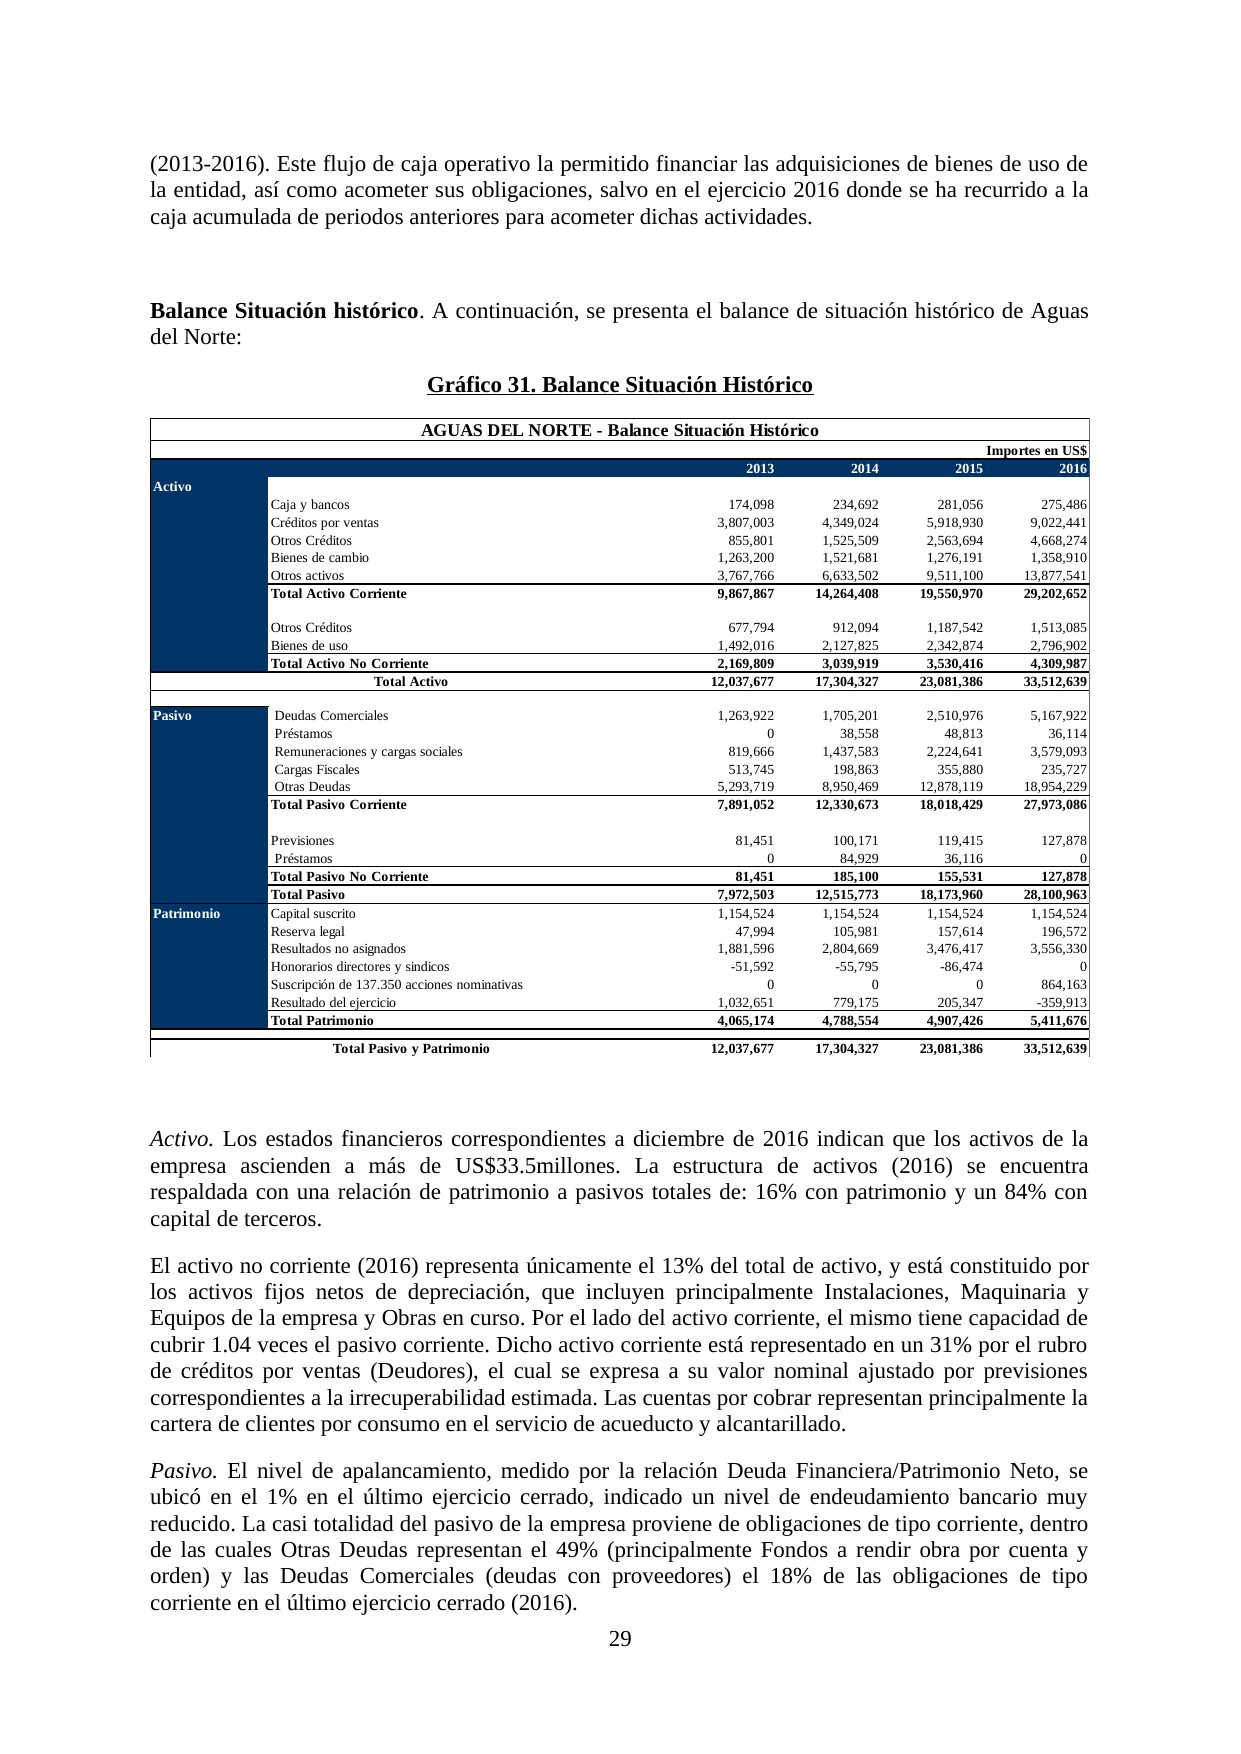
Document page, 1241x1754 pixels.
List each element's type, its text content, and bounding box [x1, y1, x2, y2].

text El activo no corriente (2016) representa únicamente el 13% del total de activo, y está constituido por los activos fijos netos de depreciación, que incluyen principalmente Instalaciones, Maquinaria y Equipos de la empresa y Obras en curso. Por el lado del activo corriente, el mismo tiene capacidad de cubrir 1.04 veces el pasivo corriente. Dicho activo corriente está representado en un 31% por el rubro de créditos por ventas (Deudores), el cual se expresa a su valor nominal ajustado por previsiones correspondientes a la irrecuperabilidad estimada. Las cuentas por cobrar representan principalmente la cartera de clientes por consumo en el servicio de acueducto y alcantarillado. [150, 1252, 1090, 1436]
text Activo. Los estados financieros correspondientes a diciembre de 2016 indican que los activos de la empresa ascienden a más de US$33.5millones. La estructura de activos (2016) se encuentra respaldada con una relación de patrimonio a pasivos totales de: 16% con patrimonio y un 84% con capital de terceros. [150, 1126, 1090, 1231]
text Pasivo. El nivel de apalancamiento, medido por la relación Deuda Financiera/Patrimonio Neto, se ubicó en el 1% en el último ejercicio cerrado, indicado un nivel de endeudamiento bancario muy reducido. La casi totalidad del pasivo de la empresa proviene de obligaciones de tipo corriente, dentro de las cuales Otras Deudas representan el 49% (principalmente Fondos a rendir obra por cuenta y orden) y las Deudas Comerciales (deudas con proveedores) el 18% de las obligaciones de tipo corriente en el último ejercicio cerrado (2016). [150, 1457, 1090, 1615]
text Balance Situación histórico. A continuación, se presenta el balance de situación histórico de Aguas del Norte: [150, 297, 1090, 350]
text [150, 150, 1090, 229]
text Gráfico 31. Balance Situación Histórico [150, 371, 1090, 397]
